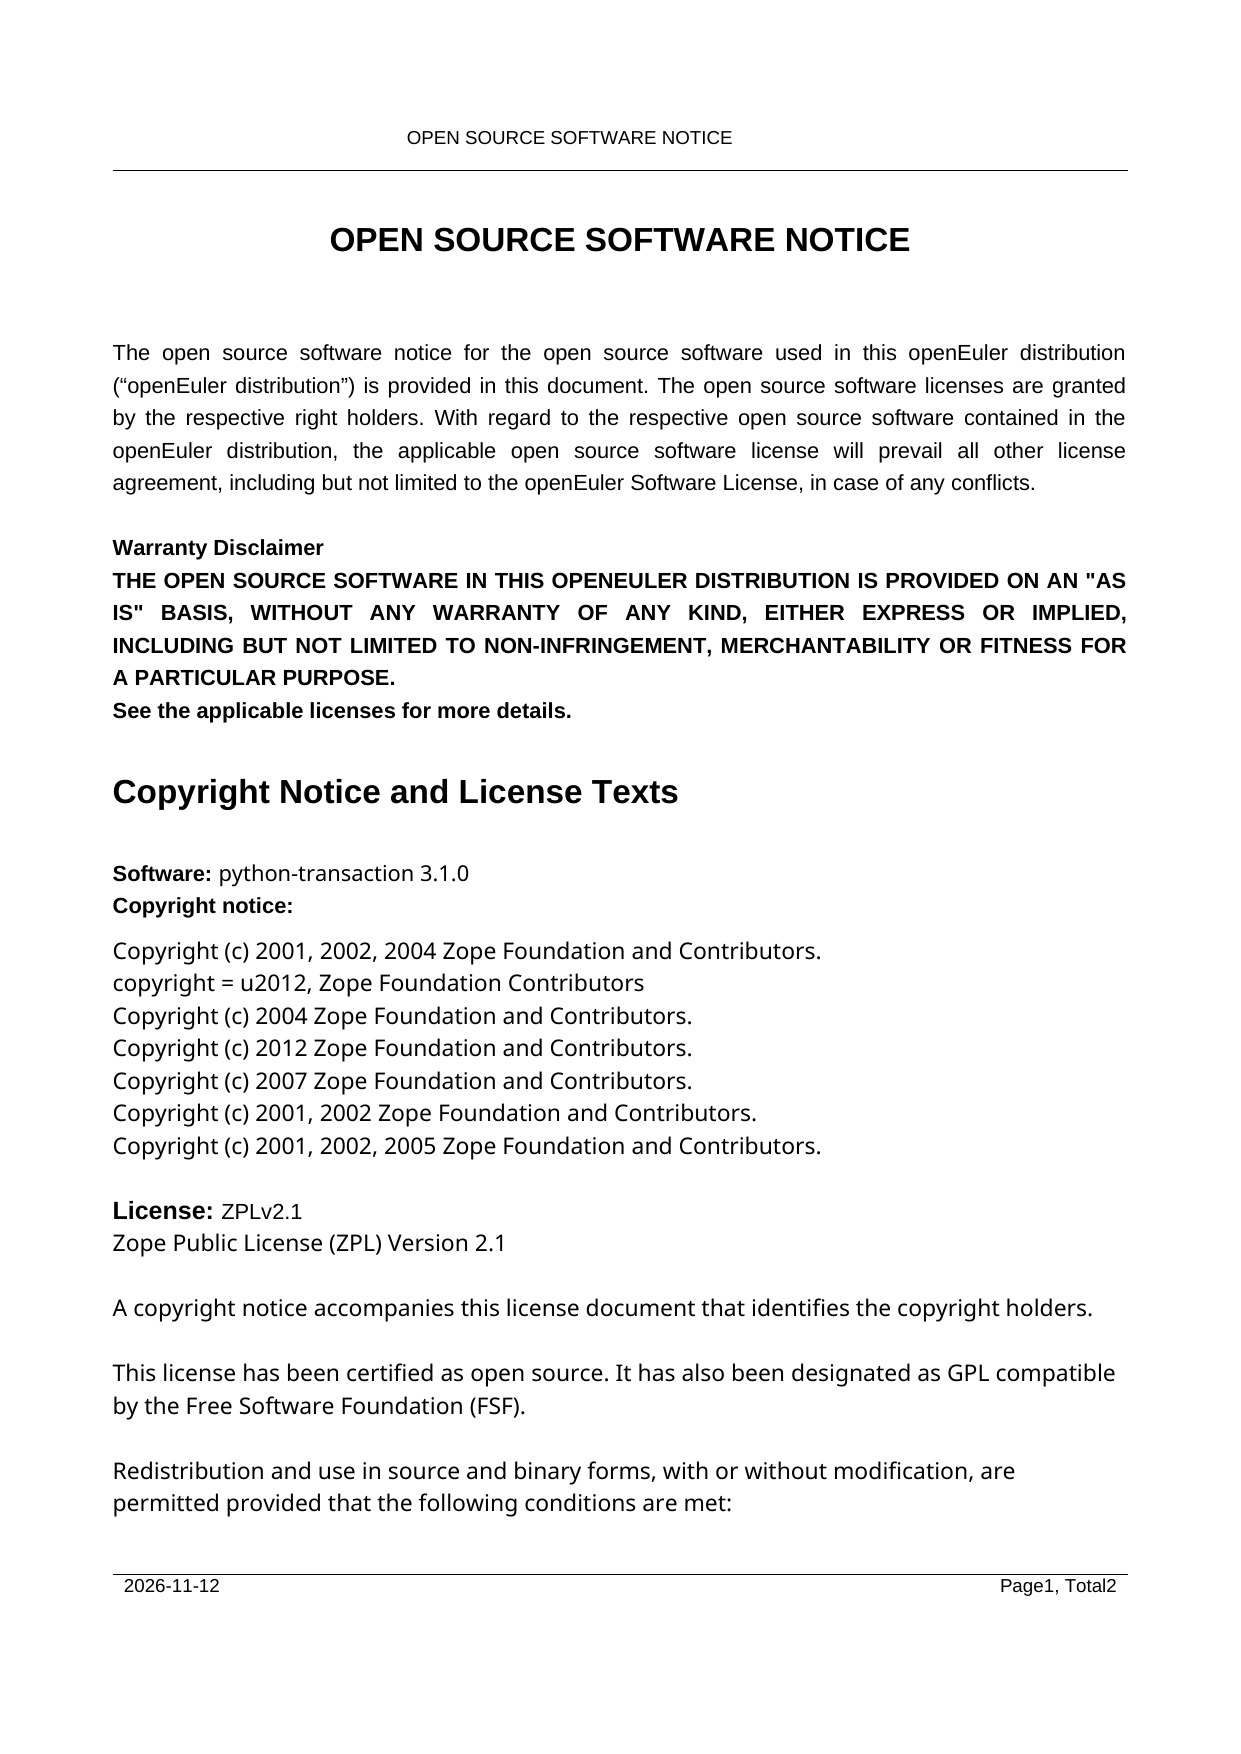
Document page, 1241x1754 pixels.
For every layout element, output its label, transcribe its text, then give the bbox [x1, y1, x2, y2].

text The open source software notice for the open source software used in this openEuler distribution (“openEuler distribution”) is provided in this document. The open source software licenses are granted by the respective right holders. With regard to the respective open source software contained in the openEuler distribution, the applicable open source software license will prevail all other license agreement, including but not limited to the openEuler Software License, in case of any conflicts. [112, 336, 1128, 499]
text Copyright (c) 2001, 2002, 2004 Zope Foundation and Contributors. copyright = u2012, Zope Foundation Contributors Copyright (c) 2004 Zope Foundation and Contributors. Copyright (c) 2012 Zope Foundation and Contributors. Copyright (c) 2007 Zope Foundation and Contributors. Copyright (c) 2001, 2002 Zope Foundation and Contributors. Copyright (c) 2001, 2002, 2005 Zope Foundation and Contributors. [112, 934, 1128, 1194]
text Copyright notice: [112, 889, 1128, 921]
text Redistribution and use in source and binary forms, with or without modification, are permitted provided that the following conditions are met: [112, 1454, 1128, 1519]
text Warranty Disclaimer [112, 531, 1128, 564]
text A copyright notice accompanies this license document that identifies the copyright holders. [112, 1291, 1128, 1324]
text This license has been certified as open source. It has also been designated as GPL compatible by the Free Software Foundation (FSF). [112, 1356, 1128, 1421]
text OPEN SOURCE SOFTWARE NOTICE [112, 206, 1128, 271]
text License: ZPLv2.1 [112, 1194, 1128, 1226]
text THE OPEN SOURCE SOFTWARE IN THIS OPENEULER DISTRIBUTION IS PROVIDED ON AN "AS IS" BASIS, WITHOUT ANY WARRANTY OF ANY KIND, EITHER EXPRESS OR IMPLIED, INCLUDING BUT NOT LIMITED TO NON-INFRINGEMENT, MERCHANTABILITY OR FITNESS FOR A PARTICULAR PURPOSE. See the applicable licenses for more details. [112, 564, 1128, 726]
title Software: python-transaction 3.1.0 [112, 856, 1128, 889]
text Zope Public License (ZPL) Version 2.1 [112, 1226, 1128, 1259]
text Copyright Notice and License Texts [112, 759, 1128, 824]
